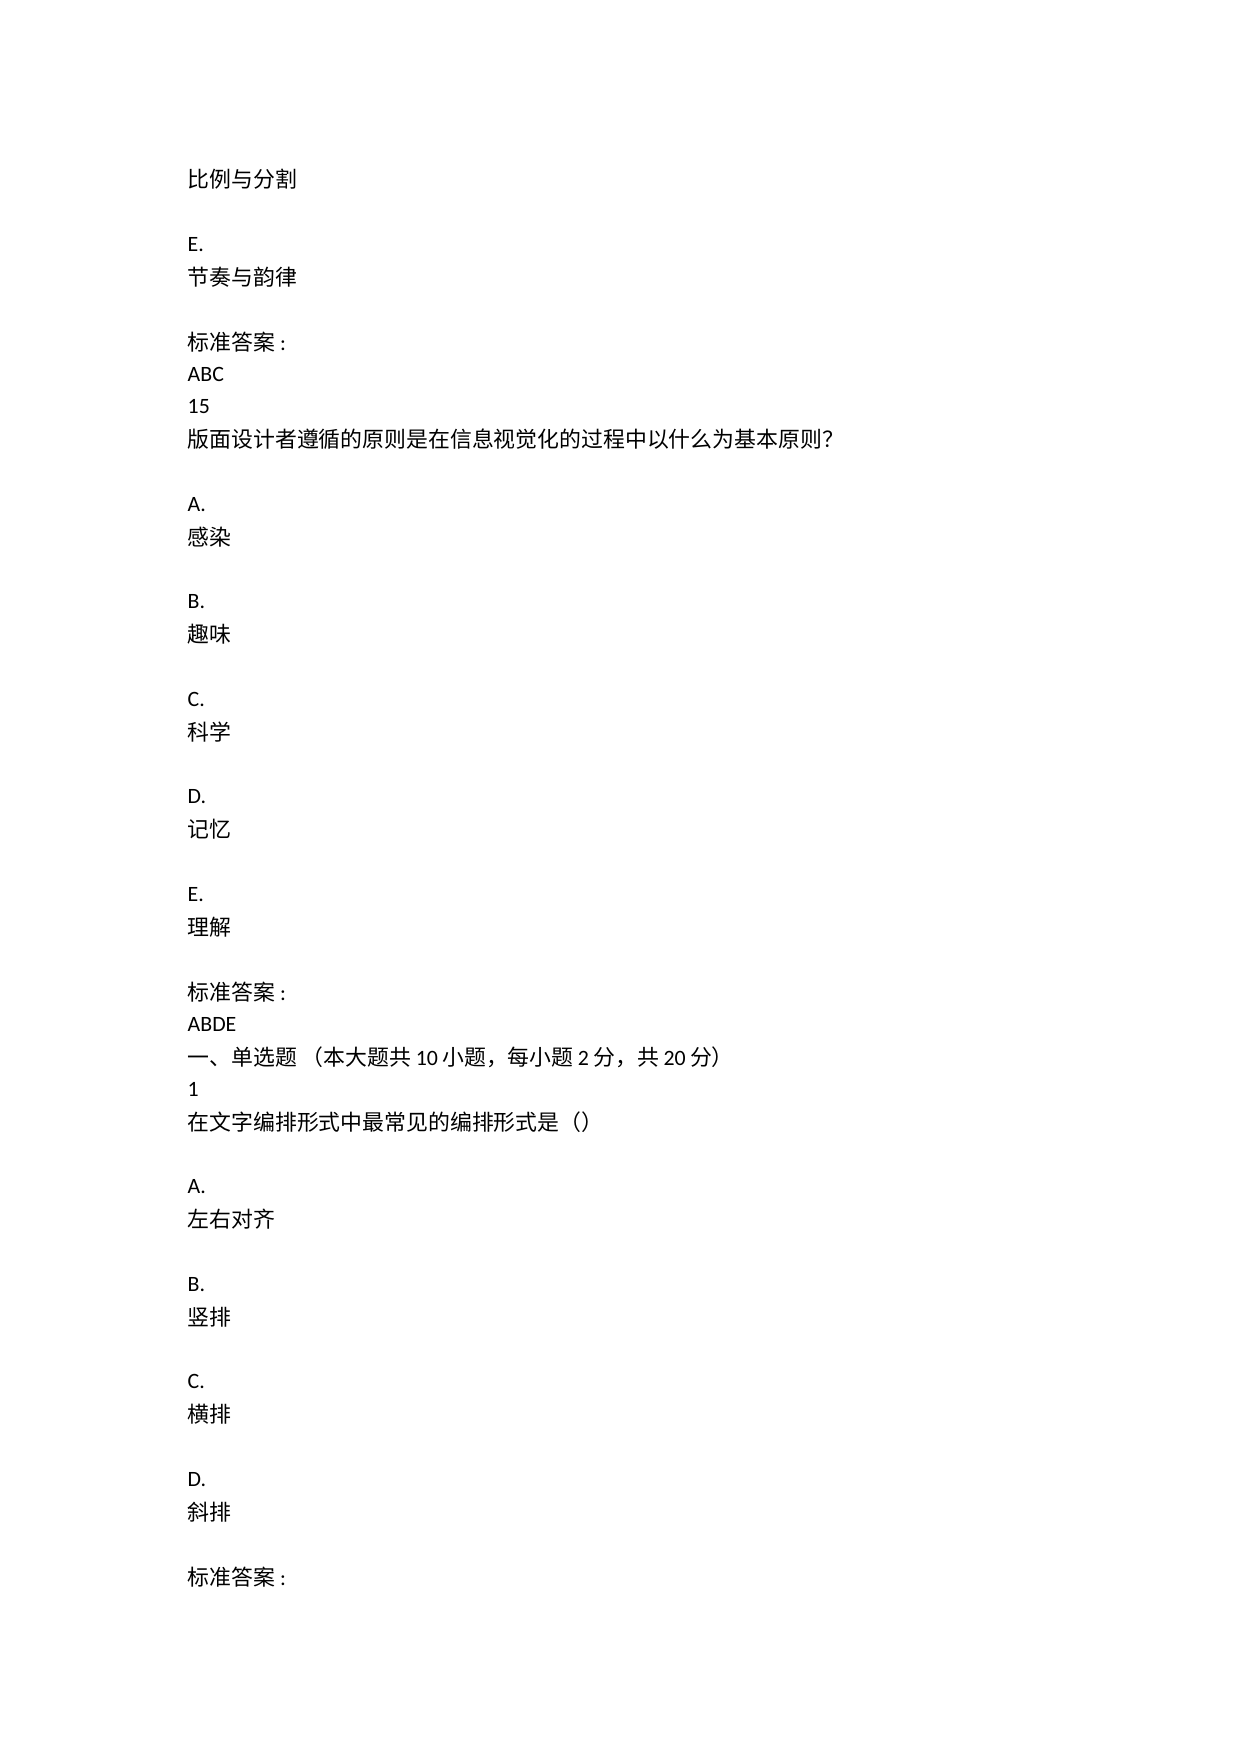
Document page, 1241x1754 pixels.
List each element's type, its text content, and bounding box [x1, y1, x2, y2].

text 趣味 [187, 617, 1053, 649]
text 斜排 [187, 1494, 1053, 1527]
text E. [187, 877, 1053, 909]
text 记忆 [187, 812, 1053, 844]
text B. [187, 584, 1053, 617]
text 在文字编排形式中最常见的编排形式是（） [187, 1104, 1053, 1137]
text 版面设计者遵循的原则是在信息视觉化的过程中以什么为基本原则？ [187, 422, 1053, 454]
text D. [187, 1462, 1053, 1494]
text 比例与分割 [187, 162, 1053, 194]
text 15 [187, 389, 1053, 422]
text 1 [187, 1072, 1053, 1104]
text 科学 [187, 714, 1053, 747]
text 标准答案 : [187, 974, 1053, 1007]
text 标准答案 : [187, 1559, 1053, 1592]
text E. [187, 227, 1053, 259]
text 一、单选题 （本大题共10小题，每小题2分，共20分） [187, 1039, 1053, 1072]
text 理解 [187, 909, 1053, 942]
text 感染 [187, 519, 1053, 552]
text 标准答案 : [187, 324, 1053, 357]
text C. [187, 1364, 1053, 1397]
text C. [187, 682, 1053, 714]
text A. [187, 1169, 1053, 1202]
text B. [187, 1267, 1053, 1299]
text 竖排 [187, 1299, 1053, 1332]
text 左右对齐 [187, 1202, 1053, 1234]
text ABDE [187, 1007, 1053, 1039]
text A. [187, 487, 1053, 519]
text 横排 [187, 1397, 1053, 1429]
text 节奏与韵律 [187, 259, 1053, 292]
text D. [187, 779, 1053, 812]
text ABC [187, 357, 1053, 389]
